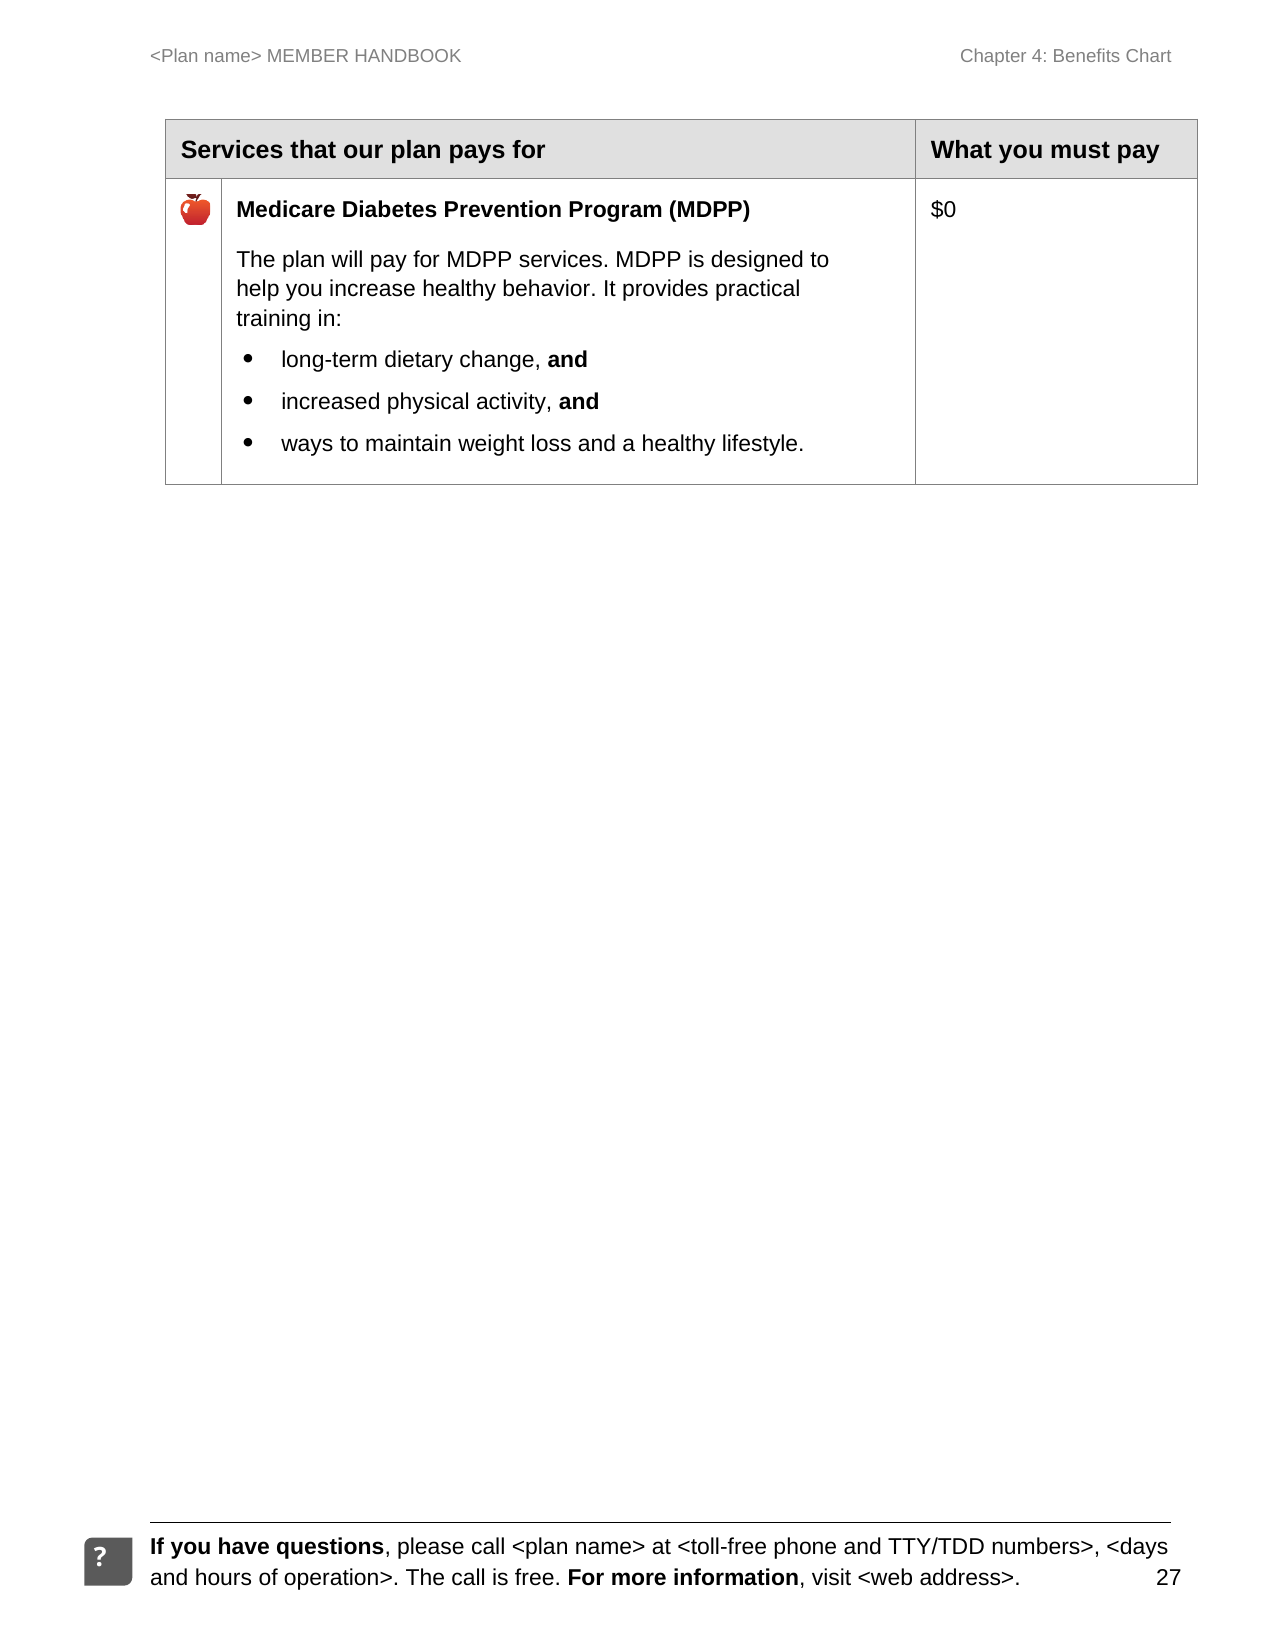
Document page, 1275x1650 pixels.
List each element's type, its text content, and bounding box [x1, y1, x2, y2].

picture [180, 194, 211, 225]
table_header Services that our plan pays for [166, 120, 915, 178]
table_cell Medicare Diabetes Prevention Program (MDPP) The plan will pay for MDPP services. MDPP is designed to help you increase healthy behavior. It provides practical training in: long-term dietary change, and increased physical activity, and ways to maintain weight loss and a healthy lifestyle. [222, 179, 915, 484]
table_header What you must pay [916, 120, 1197, 178]
table_cell $0 [916, 179, 1197, 484]
table_cell [166, 179, 221, 484]
